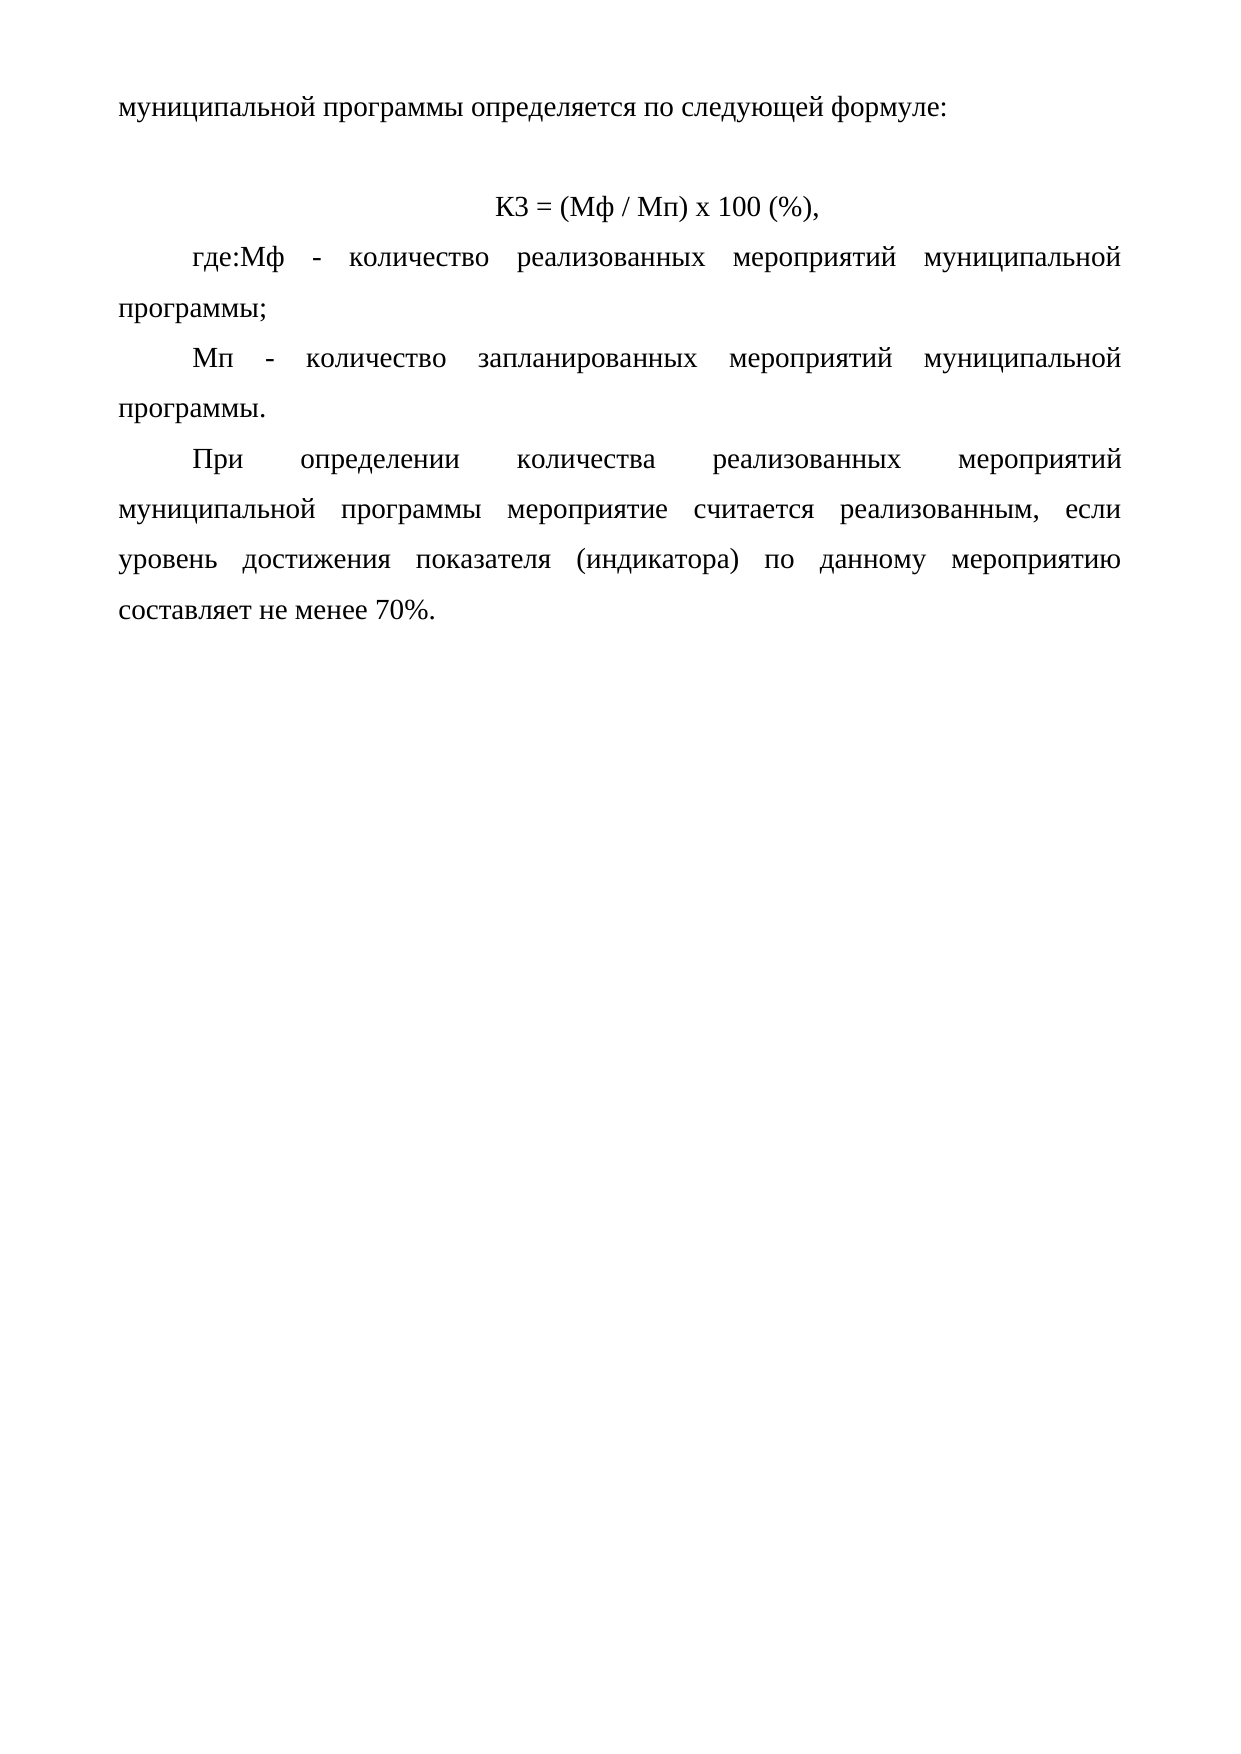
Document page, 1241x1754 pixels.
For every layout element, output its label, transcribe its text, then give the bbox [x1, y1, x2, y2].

text Мп - количество запланированных мероприятий муниципальной программы. [118, 340, 1122, 424]
text При определении количества реализованных мероприятий муниципальной программы мероприятие считается реализованным, если уровень достижения показателя (индикатора) по данному мероприятию составляет не менее 70%. [118, 441, 1122, 625]
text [118, 89, 1122, 122]
text К3 = (Mф / Мп) x 100 (%), [118, 189, 1122, 223]
text где:Мф - количество реализованных мероприятий муниципальной программы; [118, 239, 1122, 323]
